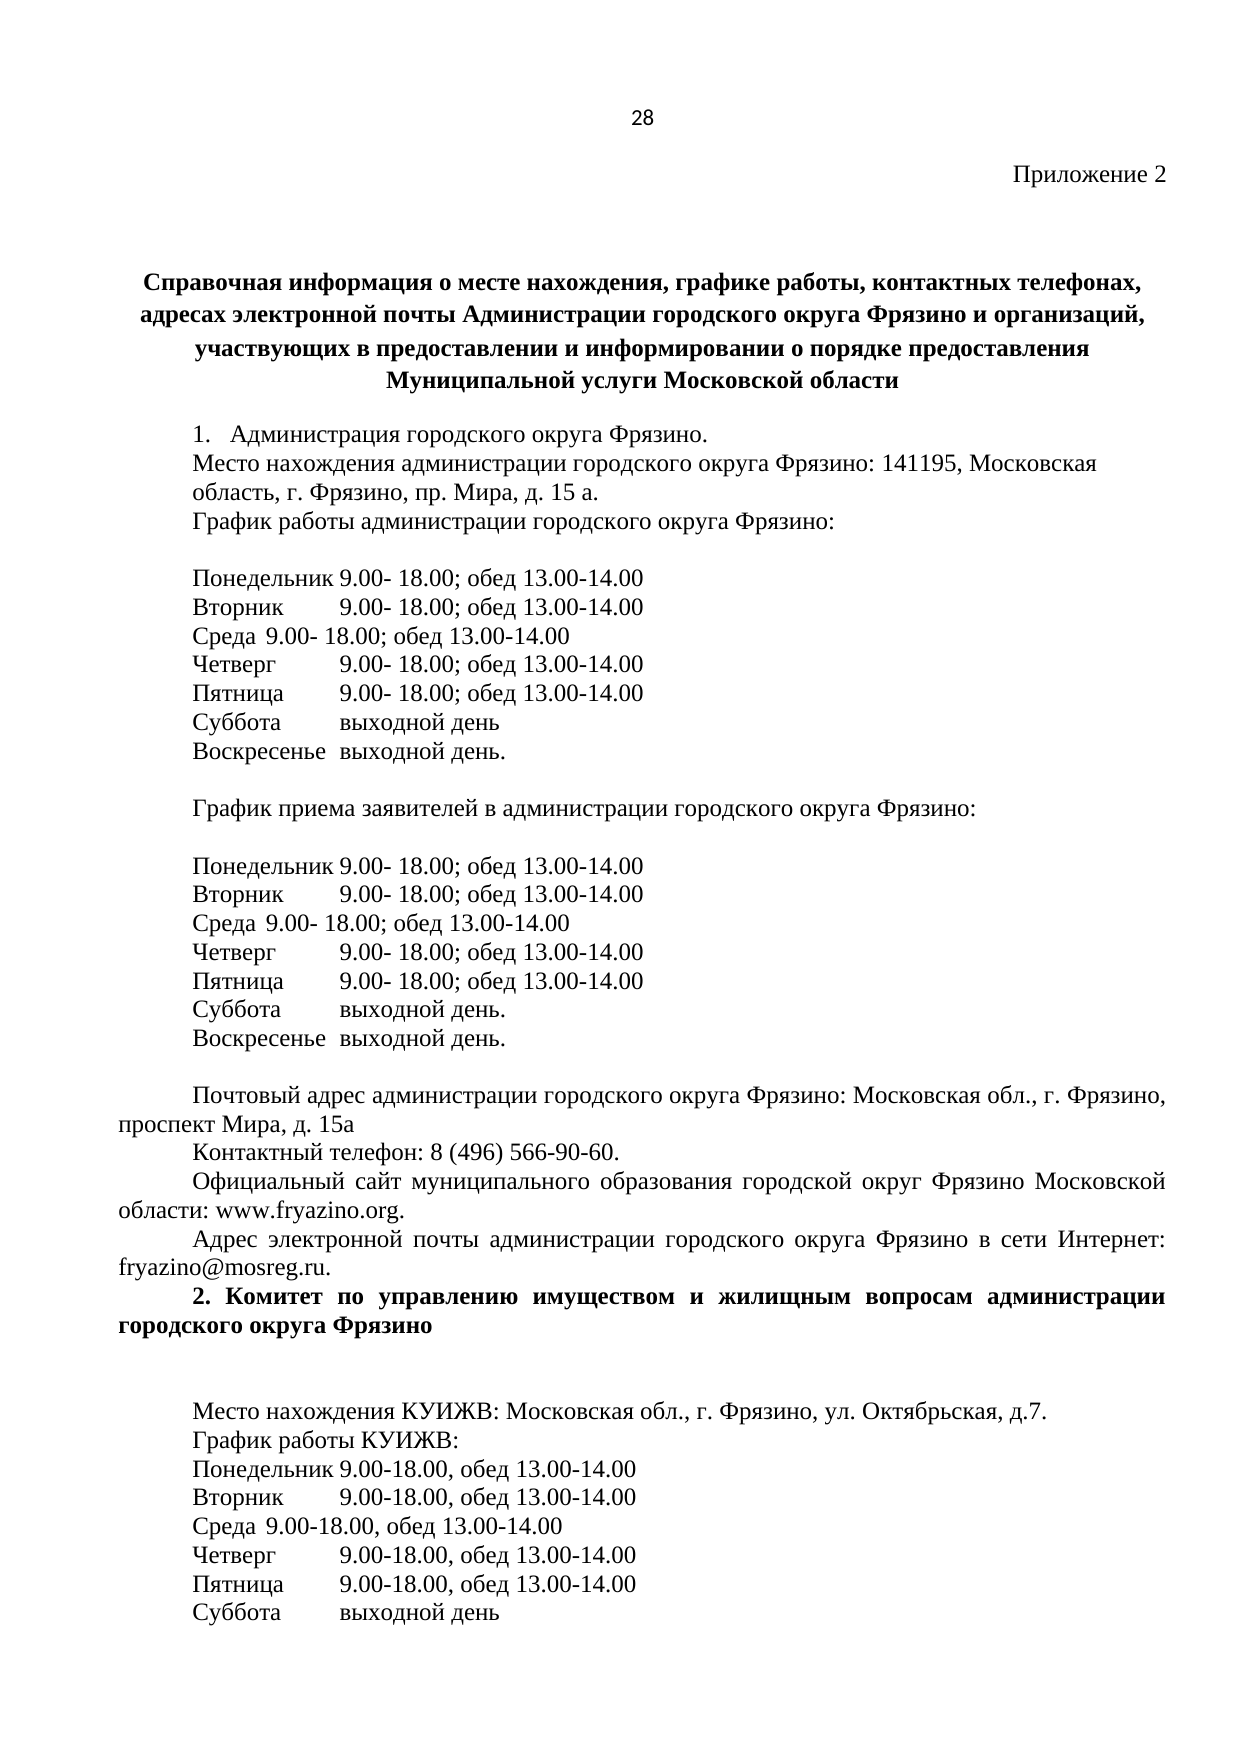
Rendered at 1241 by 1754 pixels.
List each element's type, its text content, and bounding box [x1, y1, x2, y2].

text Среда 9.00- 18.00; обед 13.00-14.00 [118, 908, 1167, 937]
text Пятница 9.00-18.00, обед 13.00-14.00 [118, 1569, 1167, 1597]
text Суббота выходной день. [118, 994, 1167, 1023]
text Среда 9.00-18.00, обед 13.00-14.00 [118, 1511, 1167, 1540]
list Администрация городского округа Фрязино. [192, 419, 1167, 448]
text Официальный сайт муниципального образования городской округ Фрязино Московской области: www.fryazino.org. [118, 1166, 1167, 1224]
text Приложение 2 [118, 159, 1167, 188]
text Суббота выходной день [118, 1597, 1167, 1626]
text Пятница 9.00- 18.00; обед 13.00-14.00 [118, 678, 1167, 707]
text Суббота выходной день [118, 707, 1167, 736]
text Воскресенье выходной день. [118, 1023, 1167, 1052]
text График работы администрации городского округа Фрязино: [118, 506, 1167, 534]
text Четверг 9.00- 18.00; обед 13.00-14.00 [118, 937, 1167, 966]
text Вторник 9.00- 18.00; обед 13.00-14.00 [118, 592, 1167, 621]
text Адрес электронной почты администрации городского округа Фрязино в сети Интернет: fryazino@mosreg.ru. [118, 1224, 1167, 1281]
text Место нахождения КУИЖВ: Московская обл., г. Фрязино, ул. Октябрьская, д.7. [118, 1396, 1167, 1425]
text Пятница 9.00- 18.00; обед 13.00-14.00 [118, 966, 1167, 994]
text Воскресенье выходной день. [118, 736, 1167, 764]
text Вторник 9.00- 18.00; обед 13.00-14.00 [118, 879, 1167, 908]
text Контактный телефон: 8 (496) 566-90-60. [118, 1137, 1167, 1166]
text Место нахождения администрации городского округа Фрязино: 141195, Московская область, г. Фрязино, пр. Мира, д. 15 а. [192, 448, 1167, 506]
text Вторник 9.00-18.00, обед 13.00-14.00 [118, 1482, 1167, 1511]
text 2. Комитет по управлению имуществом и жилищным вопросам администрации городского округа Фрязино [118, 1281, 1167, 1339]
text Четверг 9.00- 18.00; обед 13.00-14.00 [118, 649, 1167, 678]
text График приема заявителей в администрации городского округа Фрязино: [118, 793, 1167, 822]
text Четверг 9.00-18.00, обед 13.00-14.00 [118, 1540, 1167, 1569]
text Почтовый адрес администрации городского округа Фрязино: Московская обл., г. Фрязино, проспект Мира, д. 15а [118, 1080, 1167, 1137]
text Понедельник 9.00- 18.00; обед 13.00-14.00 [118, 563, 1167, 592]
text Справочная информация о месте нахождения, графике работы, контактных телефонах, адресах электронной почты Администрации городского округа Фрязино и организаций, участвующих в предоставлении и информировании о порядке предоставления Муниципальной услуги Московской области [118, 267, 1167, 394]
text Понедельник 9.00- 18.00; обед 13.00-14.00 [118, 851, 1167, 879]
text Среда 9.00- 18.00; обед 13.00-14.00 [118, 621, 1167, 649]
text График работы КУИЖВ: [118, 1425, 1167, 1454]
text Понедельник 9.00-18.00, обед 13.00-14.00 [118, 1454, 1167, 1482]
